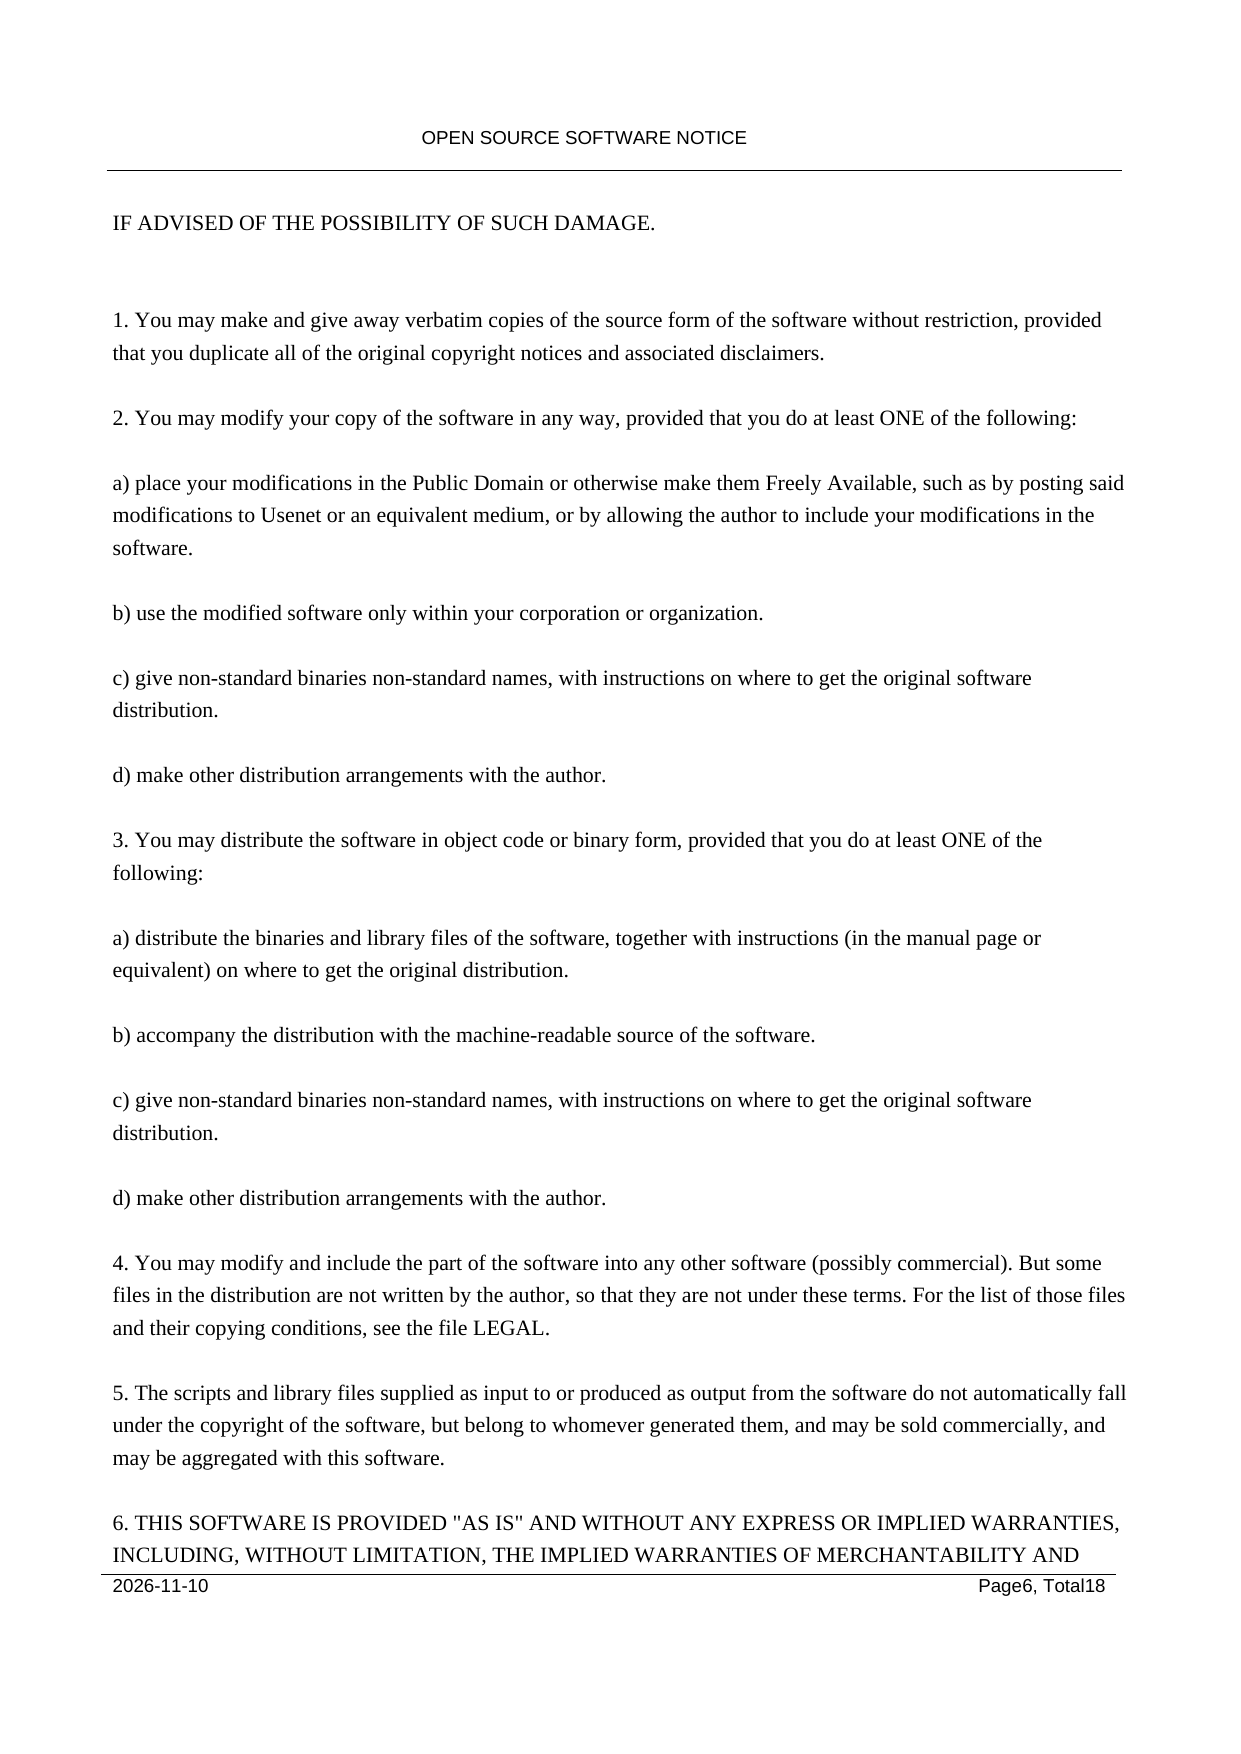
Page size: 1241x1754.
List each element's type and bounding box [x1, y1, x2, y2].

text [112, 206, 1128, 1571]
